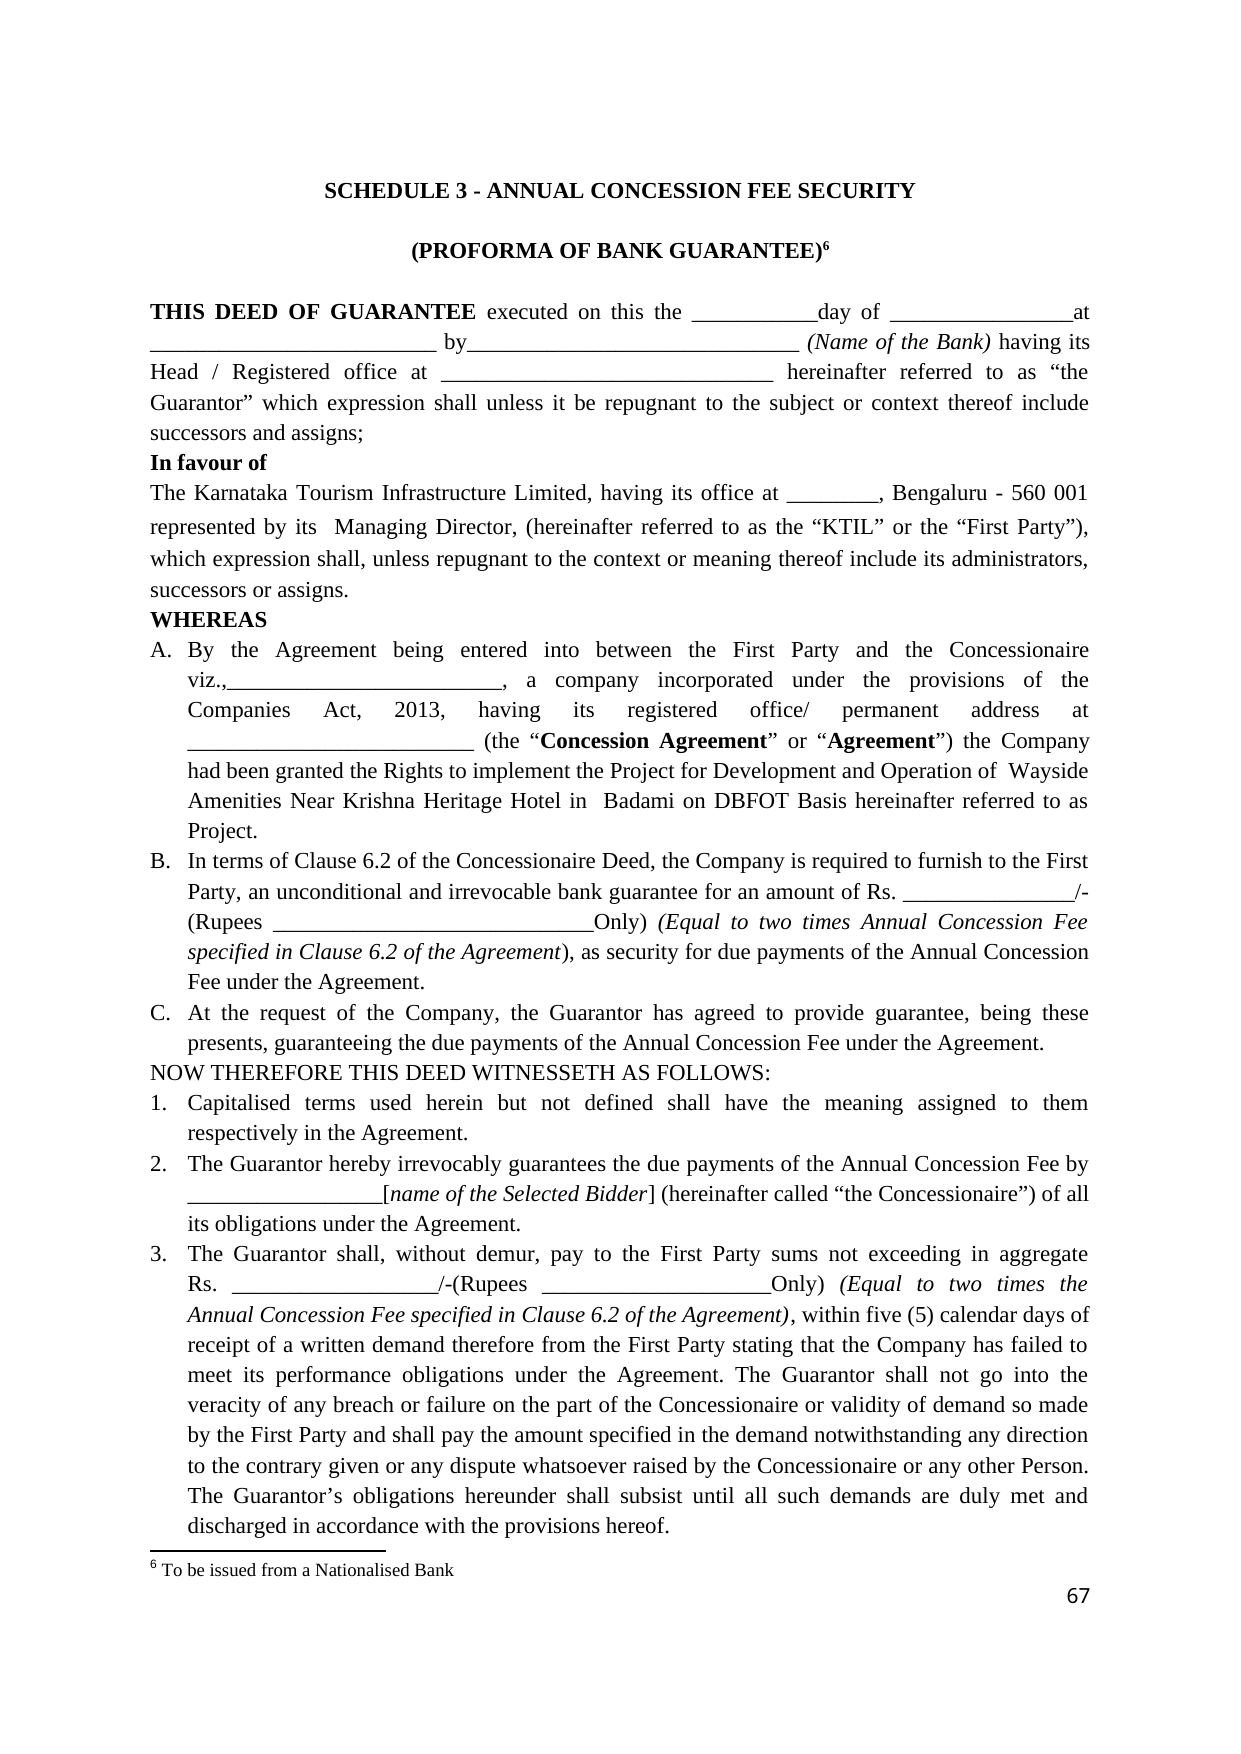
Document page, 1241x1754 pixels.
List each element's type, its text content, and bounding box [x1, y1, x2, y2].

list The Guarantor shall, without demur, pay to the First Party sums not exceeding in aggregate Rs. __________________/-(Rupees ____________________Only) (Equal to two times the Annual Concession Fee specified in Clause 6.2 of the Agreement), within five (5) calendar days of receipt of a written demand therefore from the First Party stating that the Company has failed to meet its performance obligations under the Agreement. The Guarantor shall not go into the veracity of any breach or failure on the part of the Concessionaire or validity of demand so made by the First Party and shall pay the amount specified in the demand notwithstanding any direction to the contrary given or any dispute whatsoever raised by the Concessionaire or any other Person. The Guarantor’s obligations hereunder shall subsist until all such demands are duly met and discharged in accordance with the provisions hereof. [150, 1240, 1090, 1538]
text NOW THEREFORE THIS DEED WITNESSETH AS FOLLOWS: [150, 1059, 1090, 1085]
list By the Agreement being entered into between the First Party and the Concessionaire viz.,________________________, a company incorporated under the provisions of the Companies Act, 2013, having its registered office/ permanent address at _________________________ (the “Concession Agreement” or “Agreement”) the Company had been granted the Rights to implement the Project for Development and Operation of Wayside Amenities Near Krishna Heritage Hotel in Badami on DBFOT Basis hereinafter referred to as Project. [150, 636, 1090, 844]
text WHEREAS [150, 606, 1090, 632]
text In favour of [150, 449, 1090, 475]
text (PROFORMA OF BAnK GUARANTEE) [150, 238, 1090, 264]
text The Karnataka Tourism Infrastructure Limited, having its office at ________, Bengaluru - 560 001 represented by its Managing Director, (hereinafter referred to as the “KTIL” or the “First Party”), which expression shall, unless repugnant to the context or meaning thereof include its administrators, successors or assigns. [150, 479, 1090, 602]
list Capitalised terms used herein but not defined shall have the meaning assigned to them respectively in the Agreement. [150, 1089, 1090, 1146]
list The Guarantor hereby irrevocably guarantees the due payments of the Annual Concession Fee by _________________[name of the Selected Bidder] (hereinafter called “the Concessionaire”) of all its obligations under the Agreement. [150, 1149, 1090, 1236]
list At the request of the Company, the Guarantor has agreed to provide guarantee, being these presents, guaranteeing the due payments of the Annual Concession Fee under the Agreement. [150, 998, 1090, 1055]
text SCHEDULE 3 - ANNUAL CONCESSION FEE SECURITY [150, 177, 1090, 203]
list In terms of Clause 6.2 of the Concessionaire Deed, the Company is required to furnish to the First Party, an unconditional and irrevocable bank guarantee for an amount of Rs. _______________/-(Rupees ____________________________Only) (Equal to two times Annual Concession Fee specified in Clause 6.2 of the Agreement), as security for due payments of the Annual Concession Fee under the Agreement. [150, 847, 1090, 995]
text THIS DEED OF GUARANTEE executed on this the ___________day of ________________at _________________________ by_____________________________ (Name of the Bank) having its Head / Registered office at _____________________________ hereinafter referred to as “the Guarantor” which expression shall unless it be repugnant to the subject or context thereof include successors and assigns; [150, 298, 1090, 445]
